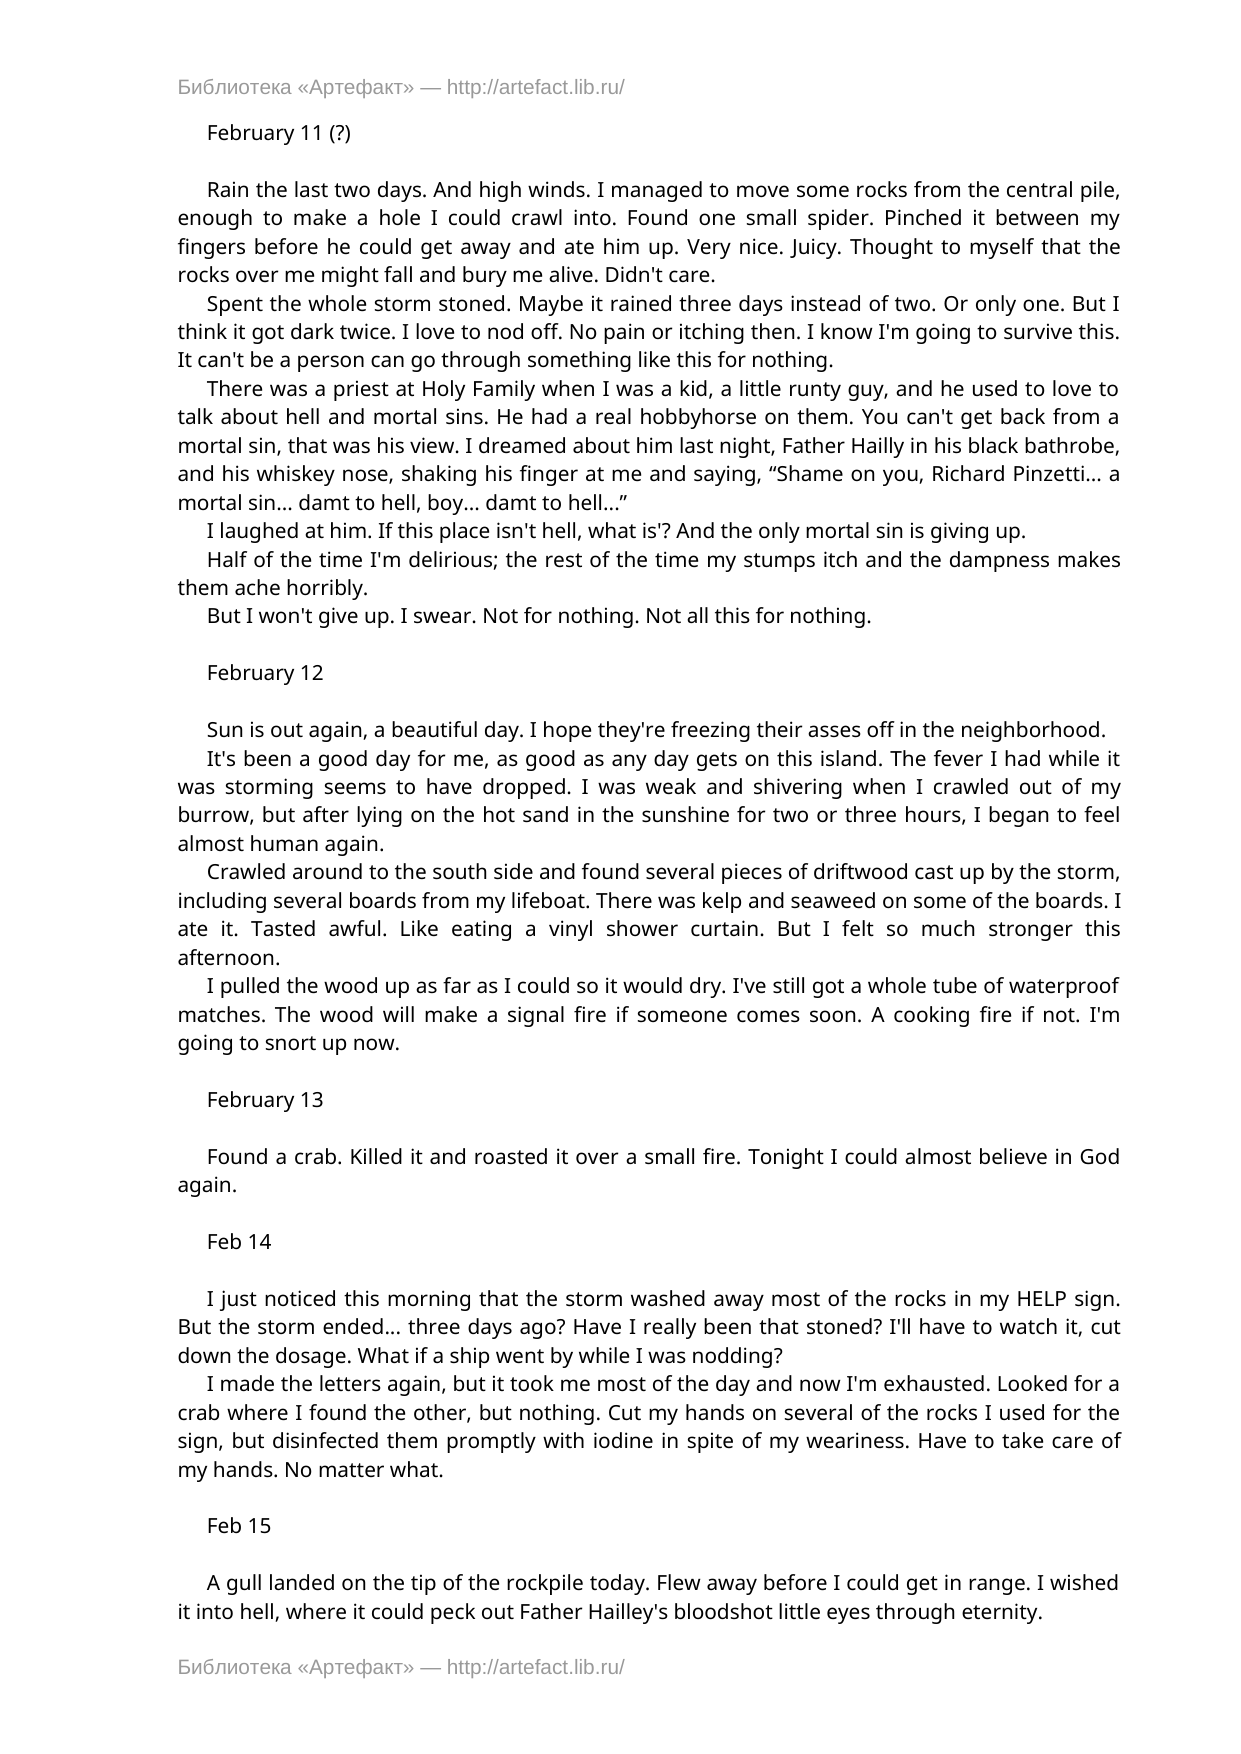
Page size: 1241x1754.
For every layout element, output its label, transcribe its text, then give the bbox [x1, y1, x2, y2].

text A gull landed on the tip of the rockpile today. Flew away before I could get in range. I wished it into hell, where it could peck out Father Hailley's bloodshot little eyes through eternity. [177, 1568, 1122, 1625]
text I made the letters again, but it took me most of the day and now I'm exhausted. Looked for a crab where I found the other, but nothing. Cut my hands on several of the rocks I used for the sign, but disinfected them promptly with iodine in spite of my weariness. Have to take care of my hands. No matter what. [177, 1369, 1122, 1483]
text There was a priest at Holy Family when I was a kid, a little runty guy, and he used to love to talk about hell and mortal sins. He had a real hobbyhorse on them. You can't get back from a mortal sin, that was his view. I dreamed about him last night, Father Hailly in his black bathrobe, and his whiskey nose, shaking his finger at me and saying, “Shame on you, Richard Pinzetti... a mortal sin... damt to hell, boy... damt to hell...” [177, 374, 1122, 516]
text Crawled around to the south side and found several pieces of driftwood cast up by the storm, including several boards from my lifeboat. There was kelp and seaweed on some of the boards. I ate it. Tasted awful. Like eating a vinyl shower curtain. But I felt so much stronger this afternoon. [177, 857, 1122, 971]
text I pulled the wood up as far as I could so it would dry. I've still got a whole tube of waterproof matches. The wood will make a signal fire if someone comes soon. A cooking fire if not. I'm going to snort up now. [177, 971, 1122, 1057]
text February 13 [177, 1085, 1122, 1113]
text Found a crab. Killed it and roasted it over a small fire. Tonight I could almost believe in God again. [177, 1142, 1122, 1199]
text It's been a good day for me, as good as any day gets on this island. The fever I had while it was storming seems to have dropped. I was weak and shivering when I crawled out of my burrow, but after lying on the hot sand in the sunshine for two or three hours, I began to feel almost human again. [177, 744, 1122, 857]
text Rain the last two days. And high winds. I managed to move some rocks from the central pile, enough to make a hole I could crawl into. Found one small spider. Pinched it between my fingers before he could get away and ate him up. Very nice. Juicy. Thought to myself that the rocks over me might fall and bury me alive. Didn't care. [177, 175, 1122, 289]
text Feb 14 [177, 1227, 1122, 1256]
text Sun is out again, a beautiful day. I hope they're freezing their asses off in the neighborhood. [177, 715, 1122, 744]
text February 12 [177, 658, 1122, 687]
text February 11 (?) [177, 118, 1122, 147]
text But I won't give up. I swear. Not for nothing. Not all this for nothing. [177, 602, 1122, 630]
text Half of the time I'm delirious; the rest of the time my stumps itch and the dampness makes them ache horribly. [177, 545, 1122, 602]
text Spent the whole storm stoned. Maybe it rained three days instead of two. Or only one. But I think it got dark twice. I love to nod off. No pain or itching then. I know I'm going to survive this. It can't be a person can go through something like this for nothing. [177, 289, 1122, 374]
text Feb 15 [177, 1512, 1122, 1540]
text I laughed at him. If this place isn't hell, what is'? And the only mortal sin is giving up. [177, 516, 1122, 545]
text I just noticed this morning that the storm washed away most of the rocks in my HELP sign. But the storm ended... three days ago? Have I really been that stoned? I'll have to watch it, cut down the dosage. What if a ship went by while I was nodding? [177, 1284, 1122, 1369]
